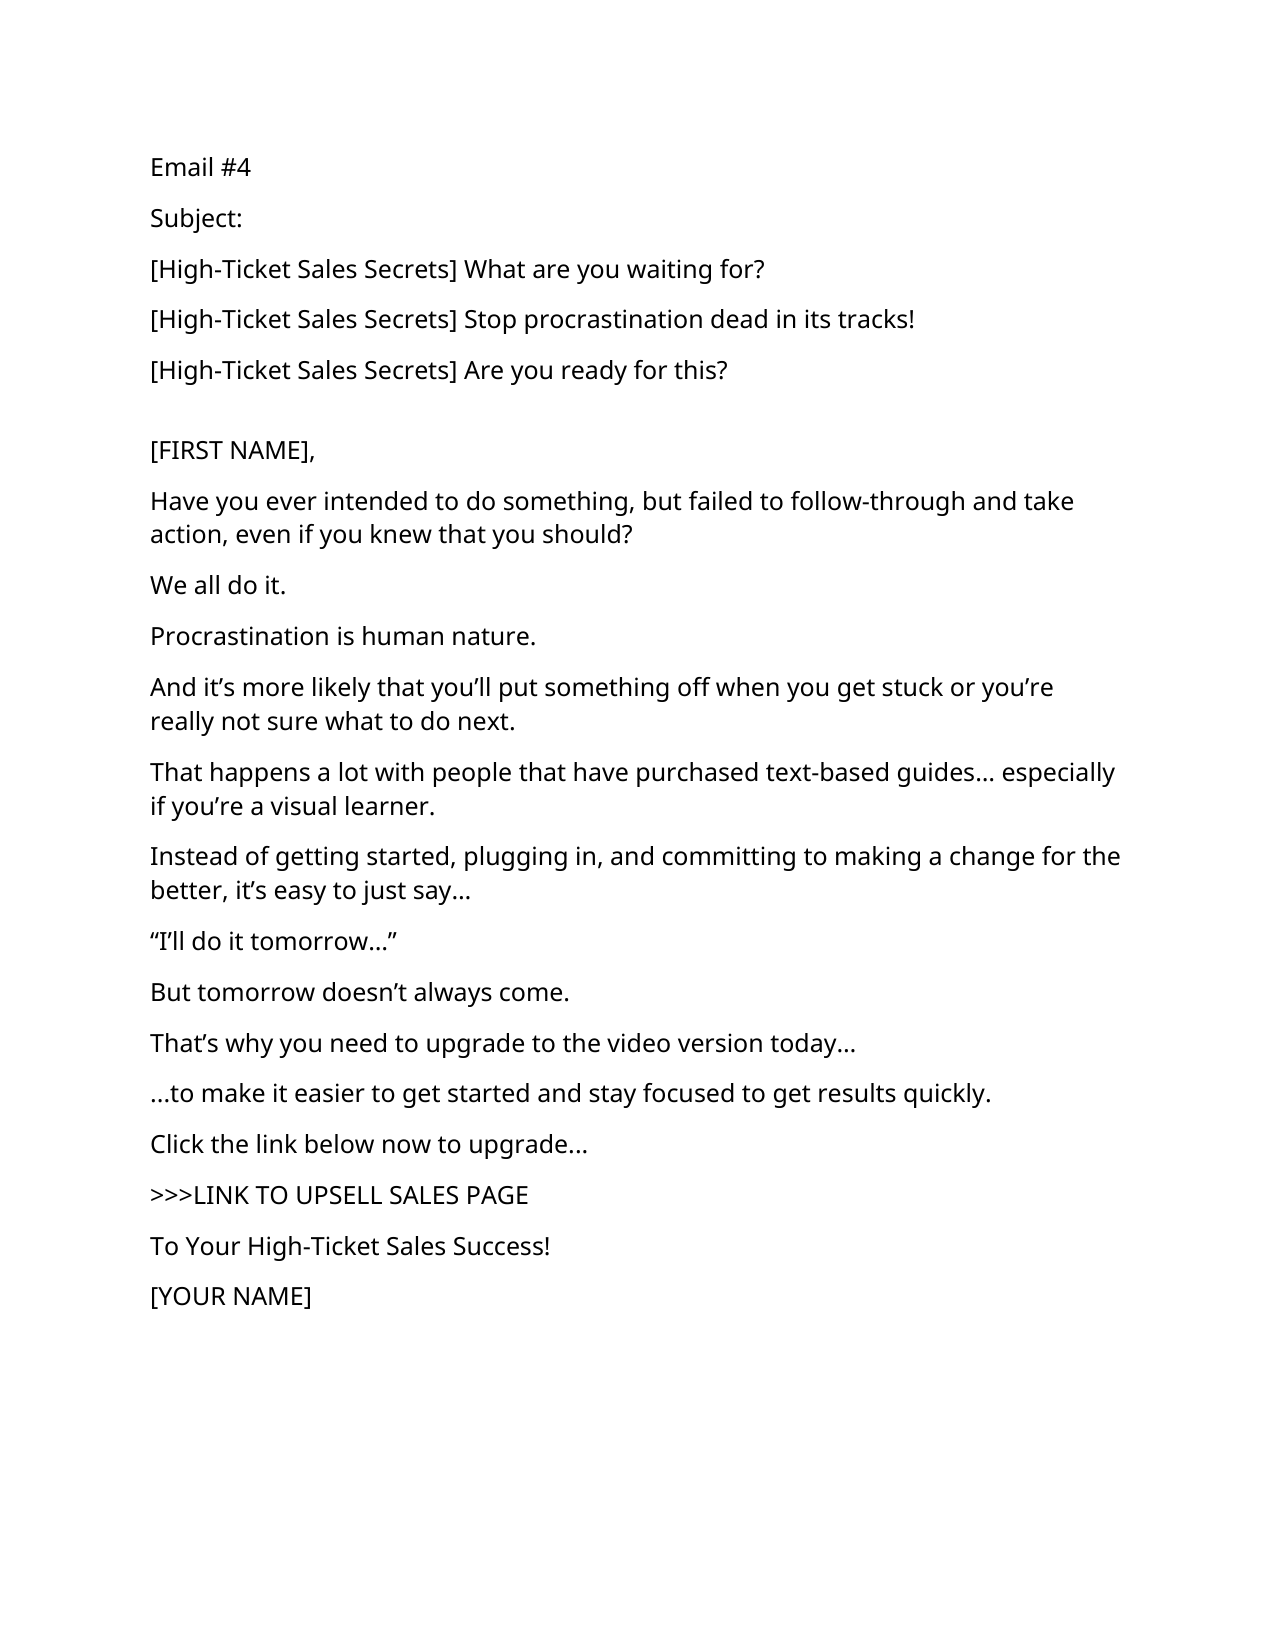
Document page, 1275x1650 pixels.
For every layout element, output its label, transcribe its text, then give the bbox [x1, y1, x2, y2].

text Email #4 [150, 150, 1125, 184]
text [FIRST NAME], [150, 432, 1125, 466]
text And it’s more likely that you’ll put something off when you get stuck or you’re really not sure what to do next. [150, 669, 1125, 737]
text Subject: [150, 201, 1125, 235]
text Instead of getting started, plugging in, and committing to making a change for the better, it’s easy to just say… [150, 839, 1125, 907]
text [High-Ticket Sales Secrets] What are you waiting for? [150, 251, 1125, 286]
text [High-Ticket Sales Secrets] Stop procrastination dead in its tracks! [150, 302, 1125, 336]
text We all do it. [150, 568, 1125, 602]
text That’s why you need to upgrade to the video version today… [150, 1025, 1125, 1059]
text “I’ll do it tomorrow…” [150, 924, 1125, 958]
text Click the link below now to upgrade... [150, 1127, 1125, 1161]
text That happens a lot with people that have purchased text-based guides… especially if you’re a visual learner. [150, 754, 1125, 822]
text [High-Ticket Sales Secrets] Are you ready for this? [150, 353, 1125, 387]
text To Your High-Ticket Sales Success! [150, 1228, 1125, 1262]
text Have you ever intended to do something, but failed to follow-through and take action, even if you knew that you should? [150, 483, 1125, 551]
text [YOUR NAME] [150, 1279, 1125, 1313]
text But tomorrow doesn’t always come. [150, 974, 1125, 1008]
text ...to make it easier to get started and stay focused to get results quickly. [150, 1076, 1125, 1110]
text >>>LINK TO UPSELL SALES PAGE [150, 1177, 1125, 1211]
text Procrastination is human nature. [150, 619, 1125, 653]
